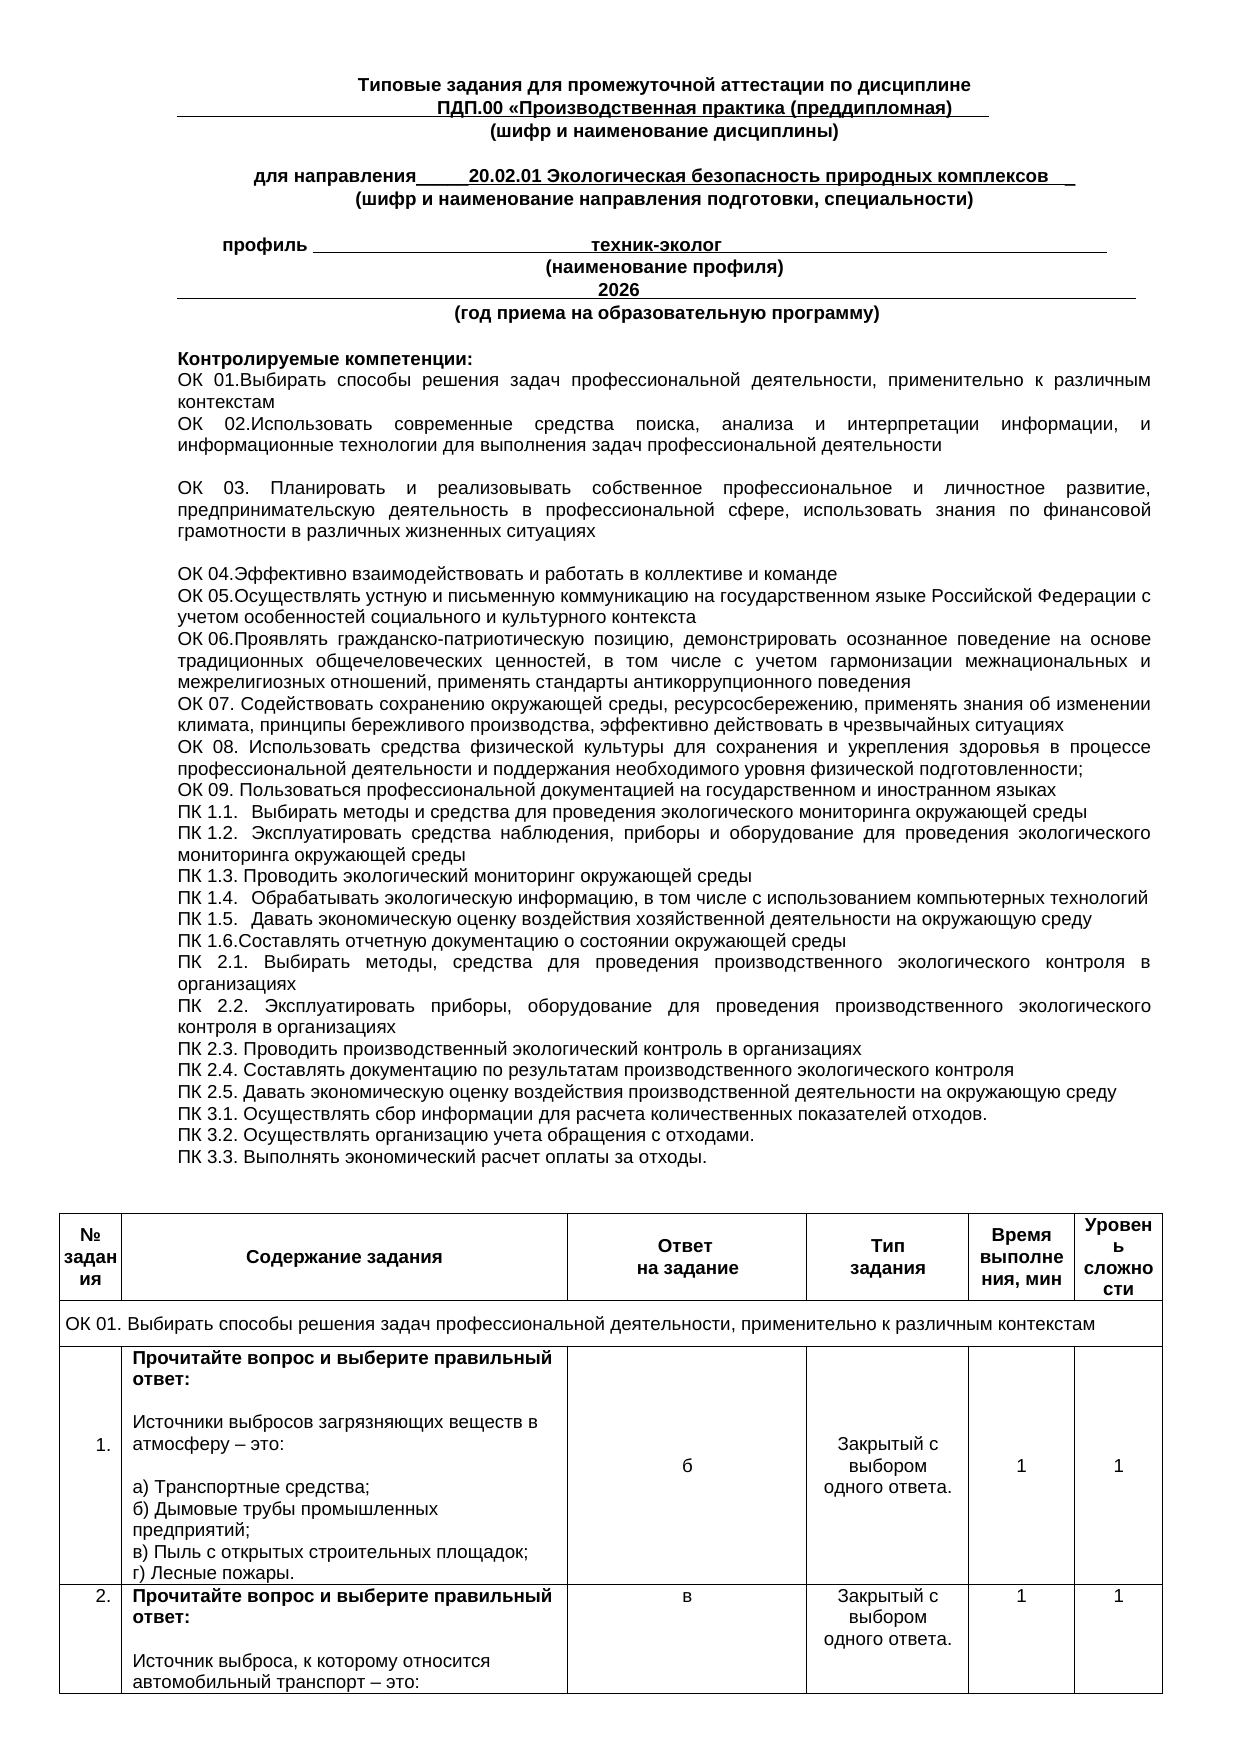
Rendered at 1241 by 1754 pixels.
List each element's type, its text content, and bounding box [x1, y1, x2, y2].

text ПК 1.3. Проводить экологический мониторинг окружающей среды [177, 865, 1152, 887]
table_cell Закрытый с выбором одного ответа. [807, 1347, 968, 1584]
text ОК 08. Использовать средства физической культуры для сохранения и укрепления здоровья в процессе профессиональной деятельности и поддержания необходимого уровня физической подготовленности; [177, 736, 1152, 779]
text ПК 2.5. Давать экономическую оценку воздействия производственной деятельности на окружающую среду [177, 1081, 1152, 1102]
table_header Тип задания [807, 1214, 968, 1300]
table_cell 1 [969, 1585, 1074, 1693]
table_header Содержание задания [122, 1214, 567, 1300]
text Контролируемые компетенции: [177, 348, 1152, 369]
text профиль техник-эколог [177, 233, 1152, 255]
text ОК 03. Планировать и реализовывать собственное профессиональное и личностное развитие, предпринимательскую деятельность в профессиональной сфере, использовать знания по финансовой грамотности в различных жизненных ситуациях [177, 477, 1152, 563]
text ПК 2.4. Составлять документацию по результатам производственного экологического контроля [177, 1059, 1152, 1081]
table_header Уровень сложности [1075, 1214, 1162, 1300]
text ПК 2.2. Эксплуатировать приборы, оборудование для проведения производственного экологического контроля в организациях [177, 994, 1152, 1038]
table_cell в [568, 1585, 806, 1693]
table_cell [60, 1585, 121, 1693]
text ОК 05. Осуществлять устную и письменную коммуникацию на государственном языке Российской Федерации с учетом особенностей социального и культурного контекста [177, 585, 1152, 628]
table_cell б [568, 1347, 806, 1584]
text ПК 1.4. Обрабатывать экологическую информацию, в том числе с использованием компьютерных технологий [177, 887, 1152, 908]
table_header Ответ на задание [568, 1214, 806, 1300]
text ПК 3.3. Выполнять экономический расчет оплаты за отходы. [177, 1145, 1152, 1167]
text ПК 1.1. Выбирать методы и средства для проведения экологического мониторинга окружающей среды [177, 800, 1152, 822]
table_cell [60, 1347, 121, 1584]
table_cell 1 [1075, 1585, 1162, 1693]
text ПК 2.3. Проводить производственный экологический контроль в организациях [177, 1038, 1152, 1059]
text (шифр и наименование направления подготовки, специальности) [177, 188, 1152, 209]
table_cell 1 [1075, 1347, 1162, 1584]
table_header № задания [60, 1214, 121, 1300]
text (наименование профиля) [177, 256, 1152, 278]
text ОК 02.Использовать современные средства поиска, анализа и интерпретации информации, и информационные технологии для выполнения задач профессиональной деятельности [177, 412, 1152, 477]
text (год приема на образовательную программу) [177, 302, 1152, 323]
table_cell ОК 01. Выбирать способы решения задач профессиональной деятельности, применительно к различным контекстам [60, 1301, 1162, 1346]
text (шифр и наименование дисциплины) [177, 119, 1152, 141]
text ПК 3.1. Осуществлять сбор информации для расчета количественных показателей отходов. [177, 1102, 1152, 1124]
text 2026 [177, 279, 1152, 301]
text Типовые задания для промежуточной аттестации по дисциплине [177, 74, 1152, 95]
table_cell 1 [969, 1347, 1074, 1584]
table_cell Закрытый с выбором одного ответа. [807, 1585, 968, 1693]
text ПК 1.5. Давать экономическую оценку воздействия хозяйственной деятельности на окружающую среду ПК 1.6.Составлять отчетную документацию о состоянии окружающей среды [177, 908, 1152, 951]
text ОК 09. Пользоваться профессиональной документацией на государственном и иностранном языках [177, 779, 1152, 800]
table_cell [122, 1585, 567, 1693]
text ОК 01.Выбирать способы решения задач профессиональной деятельности, применительно к различным контекстам [177, 369, 1152, 412]
text для направления_____20.02.01 Экологическая безопасность природных комплексов _ [177, 165, 1152, 187]
text ПДП.00 «Производственная практика (преддипломная) [177, 97, 1152, 118]
table_header Время выполнения, мин [969, 1214, 1074, 1300]
text ПК 2.1. Выбирать методы, средства для проведения производственного экологического контроля в организациях [177, 951, 1152, 994]
table_cell Прочитайте вопрос и выберите правильный ответ: Источники выбросов загрязняющих веществ в атмосферу – это: a) Транспортные средства; б) Дымовые трубы промышленных предприятий; в) Пыль с открытых строительных площадок; г) Лесные пожары. [122, 1347, 567, 1584]
text ОК 06. Проявлять гражданско-патриотическую позицию, демонстрировать осознанное поведение на основе традиционных общечеловеческих ценностей, в том числе с учетом гармонизации межнациональных и межрелигиозных отношений, применять стандарты антикоррупционного поведения ОК 07. Содействовать сохранению окружающей среды, ресурсосбережению, применять знания об изменении климата, принципы бережливого производства, эффективно действовать в чрезвычайных ситуациях [177, 628, 1152, 736]
text ПК 3.2. Осуществлять организацию учета обращения с отходами. [177, 1124, 1152, 1145]
text ПК 1.2. Эксплуатировать средства наблюдения, приборы и оборудование для проведения экологического мониторинга окружающей среды [177, 822, 1152, 865]
text ОК 04.Эффективно взаимодействовать и работать в коллективе и команде [177, 563, 1152, 585]
